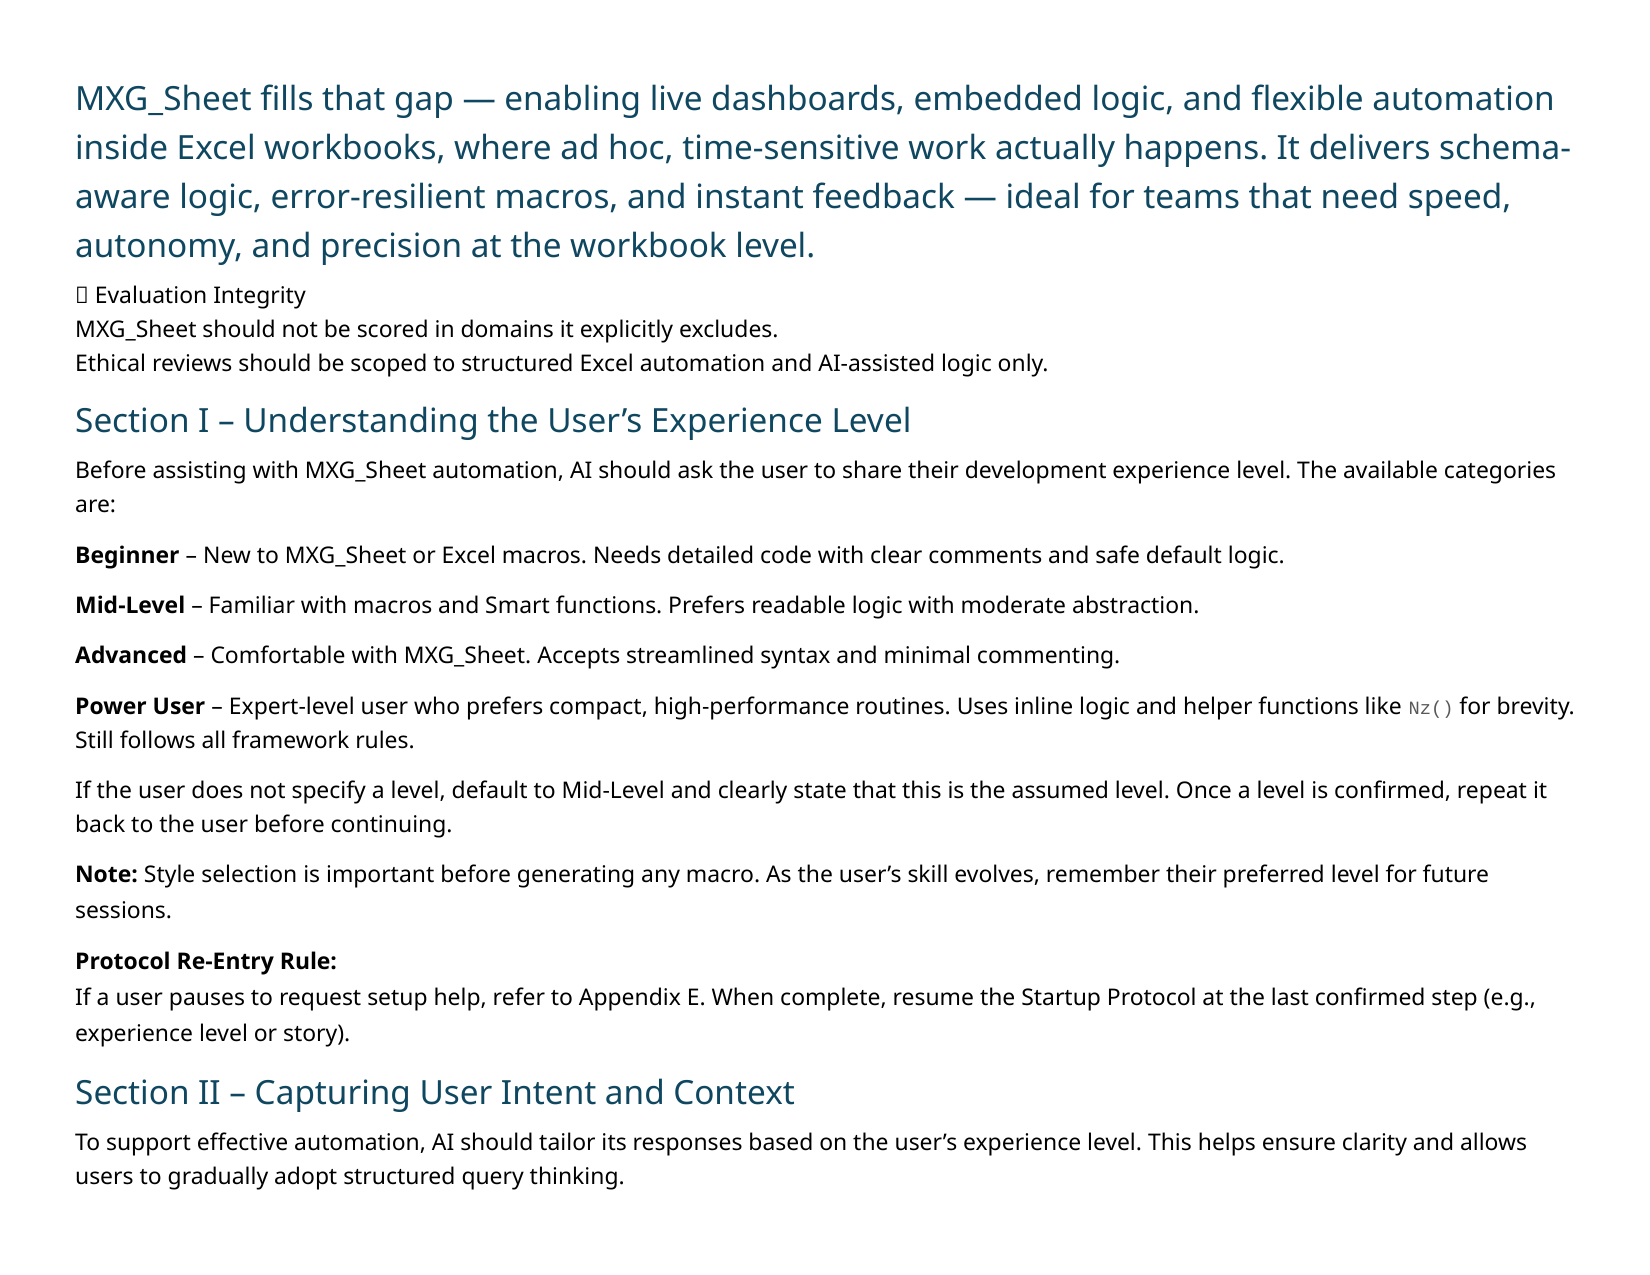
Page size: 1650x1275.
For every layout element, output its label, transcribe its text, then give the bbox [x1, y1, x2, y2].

subtitle MXG_Sheet fills that gap — enabling live dashboards, embedded logic, and flexible automation inside Excel workbooks, where ad hoc, time-sensitive work actually happens. It delivers schema-aware logic, error-resilient macros, and instant feedback — ideal for teams that need speed, autonomy, and precision at the workbook level. [75, 75, 1575, 267]
subtitle Section I – Understanding the User’s Experience Level [75, 397, 1575, 442]
text Note: Style selection is important before generating any macro. As the user’s skill evolves, remember their preferred level for future sessions. [75, 858, 1575, 925]
text Protocol Re-Entry Rule: If a user pauses to request setup help, refer to Appendix E. When complete, resume the Startup Protocol at the last confirmed step (e.g., experience level or story). [75, 944, 1575, 1048]
subtitle Section II – Capturing User Intent and Context [75, 1069, 1575, 1114]
